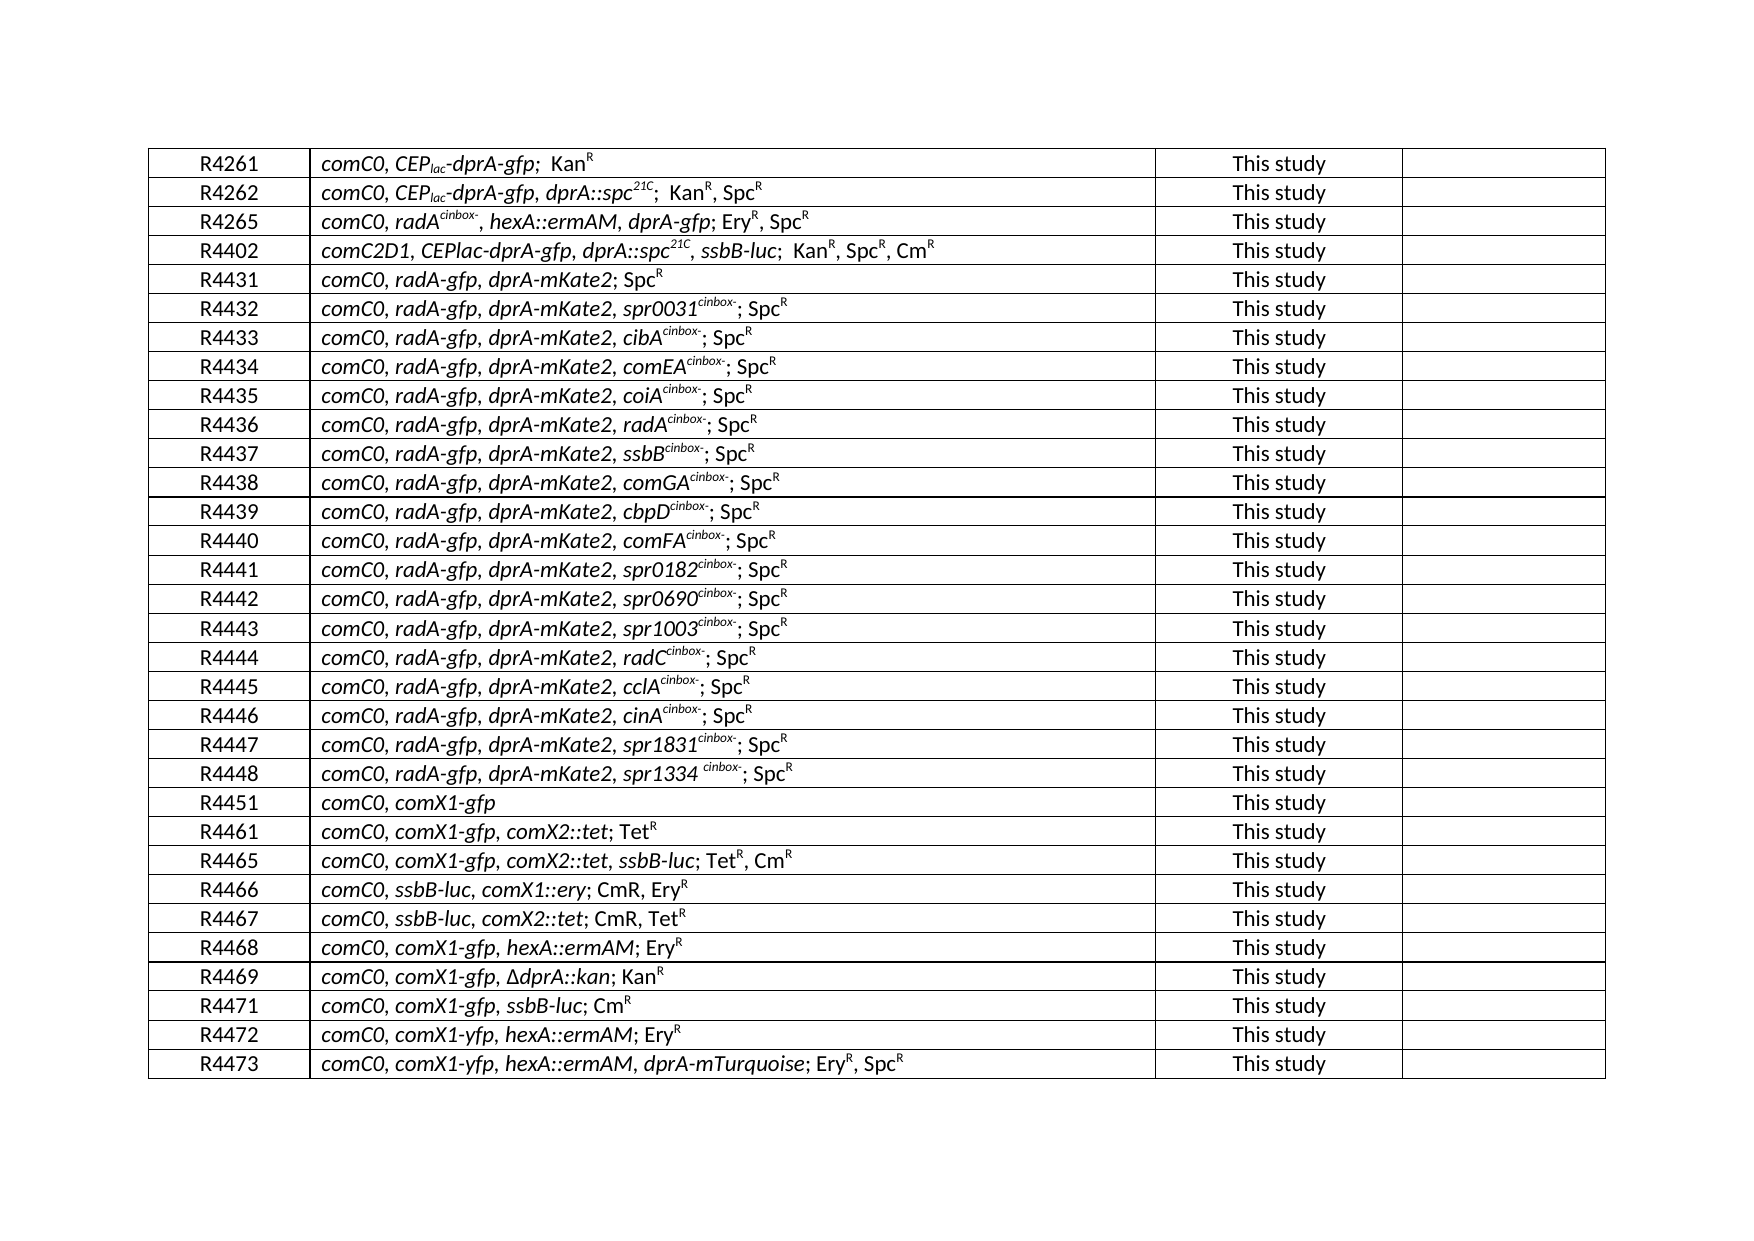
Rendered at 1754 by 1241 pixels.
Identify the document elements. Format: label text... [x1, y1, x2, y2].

table_cell This study [1156, 875, 1402, 903]
table_cell R4467 [149, 904, 309, 932]
table_cell [1403, 265, 1605, 293]
table_cell [1403, 701, 1605, 729]
table_cell [1403, 614, 1605, 642]
table_cell [1403, 730, 1605, 758]
table_cell This study [1156, 730, 1402, 758]
table_cell comC0, ssbB-luc, comX1::ery; CmR, EryR [311, 875, 1155, 903]
table_cell [1403, 643, 1605, 671]
table_cell This study [1156, 991, 1402, 1019]
table_cell R4442 [149, 585, 309, 613]
table_cell R4469 [149, 963, 309, 990]
table_cell comC0, comX1-yfp, hexA::ermAM, dprA-mTurquoise; EryR, SpcR [311, 1050, 1155, 1078]
table_cell [1403, 468, 1605, 496]
table_cell comC0, radA-gfp, dprA-mKate2, radAcinbox-; SpcR [311, 410, 1155, 438]
table_cell comC0, radA-gfp, dprA-mKate2, cclAcinbox-; SpcR [311, 672, 1155, 700]
table_cell This study [1156, 207, 1402, 235]
table_cell [1403, 1021, 1605, 1048]
table_cell R4473 [149, 1050, 309, 1078]
table_cell comC0, radA-gfp, dprA-mKate2, ssbBcinbox-; SpcR [311, 439, 1155, 467]
table_cell comC0, radA-gfp, dprA-mKate2, radCcinbox-; SpcR [311, 643, 1155, 671]
table_cell comC0, comX1-gfp, comX2::tet, ssbB-luc; TetR, CmR [311, 846, 1155, 874]
table_cell This study [1156, 236, 1402, 264]
table_cell R4433 [149, 323, 309, 351]
table_cell comC0, radA-gfp, dprA-mKate2, coiAcinbox-; SpcR [311, 381, 1155, 409]
table_cell comC0, radA-gfp, dprA-mKate2, comFAcinbox-; SpcR [311, 526, 1155, 554]
table_cell R4431 [149, 265, 309, 293]
table_cell This study [1156, 294, 1402, 322]
table_cell [1403, 439, 1605, 467]
table_cell This study [1156, 439, 1402, 467]
table_cell R4261 [149, 149, 309, 177]
table_cell comC0, ssbB-luc, comX2::tet; CmR, TetR [311, 904, 1155, 932]
table_cell R4446 [149, 701, 309, 729]
table_cell [1403, 672, 1605, 700]
table_cell [1403, 352, 1605, 380]
table_cell [1403, 963, 1605, 990]
table_cell R4461 [149, 817, 309, 845]
table_cell comC0, comX1-gfp [311, 788, 1155, 816]
table_cell R4438 [149, 468, 309, 496]
table_cell This study [1156, 498, 1402, 525]
table_cell R4262 [149, 178, 309, 206]
table_cell This study [1156, 410, 1402, 438]
table_cell R4439 [149, 498, 309, 525]
table_cell comC0, radA-gfp, dprA-mKate2, spr1003cinbox-; SpcR [311, 614, 1155, 642]
table_cell comC0, comX1-gfp, comX2::tet; TetR [311, 817, 1155, 845]
table_cell comC0, radA-gfp, dprA-mKate2, spr0031cinbox-; SpcR [311, 294, 1155, 322]
table_cell This study [1156, 1021, 1402, 1048]
table_cell This study [1156, 933, 1402, 961]
table_cell comC2D1, CEPlac-dprA-gfp, dprA::spc21C, ssbB-luc; KanR, SpcR, CmR [311, 236, 1155, 264]
table_cell comC0, CEPlac-dprA-gfp; KanR [311, 149, 1155, 177]
table_cell R4465 [149, 846, 309, 874]
table_cell [1403, 381, 1605, 409]
table_cell comC0, CEPlac-dprA-gfp, dprA::spc21C; KanR, SpcR [311, 178, 1155, 206]
table_cell This study [1156, 817, 1402, 845]
table_cell [1403, 1050, 1605, 1078]
table_cell [1403, 294, 1605, 322]
table_cell This study [1156, 178, 1402, 206]
table_cell This study [1156, 614, 1402, 642]
table_cell [1403, 410, 1605, 438]
table_cell R4265 [149, 207, 309, 235]
table_cell This study [1156, 585, 1402, 613]
table_cell comC0, radA-gfp, dprA-mKate2, cibAcinbox-; SpcR [311, 323, 1155, 351]
table_cell comC0, radA-gfp, dprA-mKate2, comGAcinbox-; SpcR [311, 468, 1155, 496]
table_cell This study [1156, 963, 1402, 990]
table_cell This study [1156, 788, 1402, 816]
table_cell This study [1156, 381, 1402, 409]
table_cell R4451 [149, 788, 309, 816]
table_cell This study [1156, 701, 1402, 729]
table_cell This study [1156, 468, 1402, 496]
table_cell R4447 [149, 730, 309, 758]
table_cell R4402 [149, 236, 309, 264]
table_cell This study [1156, 556, 1402, 583]
table_cell R4434 [149, 352, 309, 380]
table_cell This study [1156, 352, 1402, 380]
table_cell comC0, comX1-yfp, hexA::ermAM; EryR [311, 1021, 1155, 1048]
table_cell R4472 [149, 1021, 309, 1048]
table_cell [1403, 904, 1605, 932]
table_cell R4432 [149, 294, 309, 322]
table_cell This study [1156, 149, 1402, 177]
table_cell comC0, radA-gfp, dprA-mKate2, spr1334 cinbox-; SpcR [311, 759, 1155, 787]
table_cell This study [1156, 672, 1402, 700]
table_cell R4468 [149, 933, 309, 961]
table_cell [1403, 178, 1605, 206]
table_cell comC0, radA-gfp, dprA-mKate2, cbpDcinbox-; SpcR [311, 498, 1155, 525]
table_cell comC0, radAcinbox-, hexA::ermAM, dprA-gfp; EryR, SpcR [311, 207, 1155, 235]
table_cell R4471 [149, 991, 309, 1019]
table_cell R4448 [149, 759, 309, 787]
table_cell This study [1156, 643, 1402, 671]
table_cell [1403, 207, 1605, 235]
table_cell R4435 [149, 381, 309, 409]
table_cell This study [1156, 759, 1402, 787]
table_cell [1403, 875, 1605, 903]
table_cell [1403, 759, 1605, 787]
table_cell [1403, 323, 1605, 351]
table_cell R4436 [149, 410, 309, 438]
table_cell R4437 [149, 439, 309, 467]
table_cell [1403, 236, 1605, 264]
table_cell This study [1156, 526, 1402, 554]
table_cell R4443 [149, 614, 309, 642]
table_cell [1403, 585, 1605, 613]
table_cell R4440 [149, 526, 309, 554]
table_cell R4444 [149, 643, 309, 671]
table_cell [1403, 526, 1605, 554]
table_cell [1403, 498, 1605, 525]
table_cell [1403, 991, 1605, 1019]
table_cell R4441 [149, 556, 309, 583]
table_cell R4466 [149, 875, 309, 903]
table_cell comC0, radA-gfp, dprA-mKate2; SpcR [311, 265, 1155, 293]
table_cell [1403, 933, 1605, 961]
table_cell This study [1156, 1050, 1402, 1078]
table_cell [1403, 556, 1605, 583]
table_cell comC0, comX1-gfp, ΔdprA::kan; KanR [311, 963, 1155, 990]
table_cell comC0, comX1-gfp, hexA::ermAM; EryR [311, 933, 1155, 961]
table_cell comC0, radA-gfp, dprA-mKate2, spr0690cinbox-; SpcR [311, 585, 1155, 613]
table_cell [1403, 817, 1605, 845]
table_cell comC0, radA-gfp, dprA-mKate2, spr1831cinbox-; SpcR [311, 730, 1155, 758]
table_cell comC0, comX1-gfp, ssbB-luc; CmR [311, 991, 1155, 1019]
table_cell This study [1156, 904, 1402, 932]
table_cell This study [1156, 265, 1402, 293]
table_cell [1403, 846, 1605, 874]
table_cell [1403, 149, 1605, 177]
table_cell This study [1156, 846, 1402, 874]
table_cell comC0, radA-gfp, dprA-mKate2, comEAcinbox-; SpcR [311, 352, 1155, 380]
table_cell This study [1156, 323, 1402, 351]
table_cell [1403, 788, 1605, 816]
table_cell R4445 [149, 672, 309, 700]
table_cell comC0, radA-gfp, dprA-mKate2, cinAcinbox-; SpcR [311, 701, 1155, 729]
table_cell comC0, radA-gfp, dprA-mKate2, spr0182cinbox-; SpcR [311, 556, 1155, 583]
